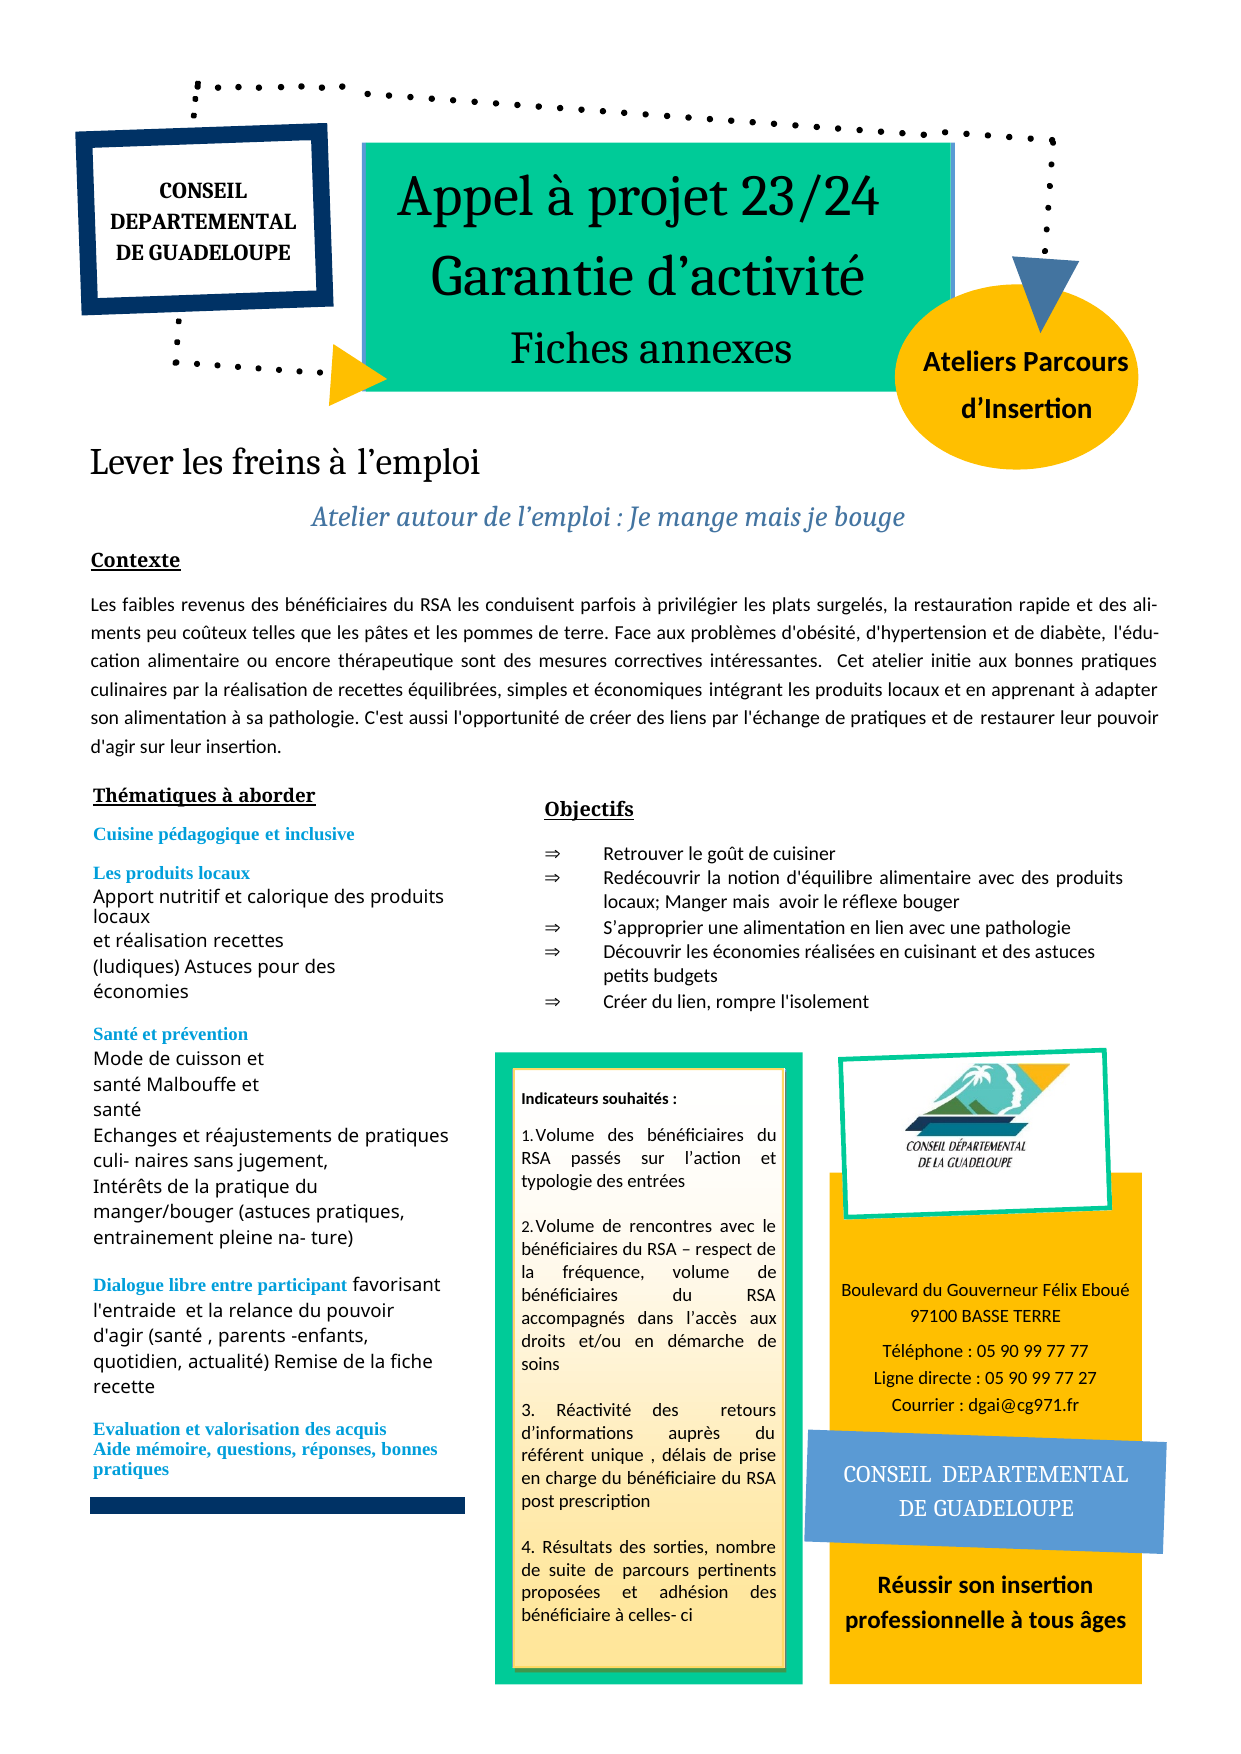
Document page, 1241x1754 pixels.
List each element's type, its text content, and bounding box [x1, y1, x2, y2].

text et réalisation recettes (ludiques) Astuces pour des économies [93, 927, 339, 1004]
text Intérêts de la pratique du manger/bouger (astuces pratiques, entrainement pleine na- ture) [93, 1173, 453, 1250]
picture [901, 1063, 1070, 1173]
text Aide mémoire, questions, réponses, bonnes pratiques [93, 1440, 439, 1479]
text Atelier autour de l’emploi : Je mange mais je bouge [303, 500, 916, 533]
text  Redécouvrir la notion d'équilibre alimentaire avec des produits locaux; Manger mais avoir le réflexe bouger [544, 865, 1126, 914]
text Fiches annexes Ateliers Parcours [469, 322, 1169, 383]
picture [515, 1071, 781, 1666]
text Apport nutritif et calorique des produits locaux [93, 888, 453, 927]
subtitle Objectifs [544, 796, 1169, 823]
subtitle Contexte [90, 547, 1169, 573]
table_header [90, 1497, 465, 1514]
title Appel à projet 23/24 Garantie d’activité [397, 163, 921, 309]
text  S’approprier une alimentation en lien avec une pathologie [544, 914, 1169, 939]
text Thématiques à aborder [93, 783, 453, 808]
text CONSEIL DEPARTEMENTAL DE GUADELOUPE [107, 178, 299, 266]
text Santé et prévention Mode de cuisson et santé Malbouﬀe et santé [93, 1023, 290, 1122]
text Les faibles revenus des bénéficiaires du RSA les conduisent parfois à privilégier les plats surgelés, la restauration rapide et des ali- ments peu coûteux telles que les pâtes et les pommes de terre. Face aux problèmes d'obésité, d'hypertension et de diabète, l'édu- cation alimentaire ou encore thérapeutique sont des mesures correctives intéressantes. Cet atelier initie aux bonnes pratiques culinaires par la réalisation de recettes équilibrées, simples et économiques intégrant les produits locaux et en apprenant à adapter son alimentation à sa pathologie. C'est aussi l'opportunité de créer des liens par l'échange de pratiques et de restaurer leur pouvoir d'agir sur leur insertion. [90, 592, 1159, 758]
text  Découvrir les économies réalisées en cuisinant et des astuces petits budgets [544, 939, 1100, 988]
text Dialogue libre entre participant favorisant l'entraide et la relance du pouvoir d'agir (santé , parents -enfants, quotidien, actualité) Remise de la fiche recette [93, 1272, 442, 1399]
text Cuisine pédagogique et inclusive Les produits locaux [93, 808, 381, 888]
text Lever les freins à l’emploi [89, 441, 1169, 484]
picture [513, 1068, 788, 1674]
text  Retrouver le goût de cuisiner [544, 839, 1169, 865]
list  Créer du lien, rompre l'isolement [544, 988, 1169, 1014]
text d’Insertion [368, 390, 1092, 425]
text Evaluation et valorisation des acquis [93, 1419, 453, 1439]
text Echanges et réajustements de pratiques culi- naires sans jugement, [93, 1122, 453, 1173]
